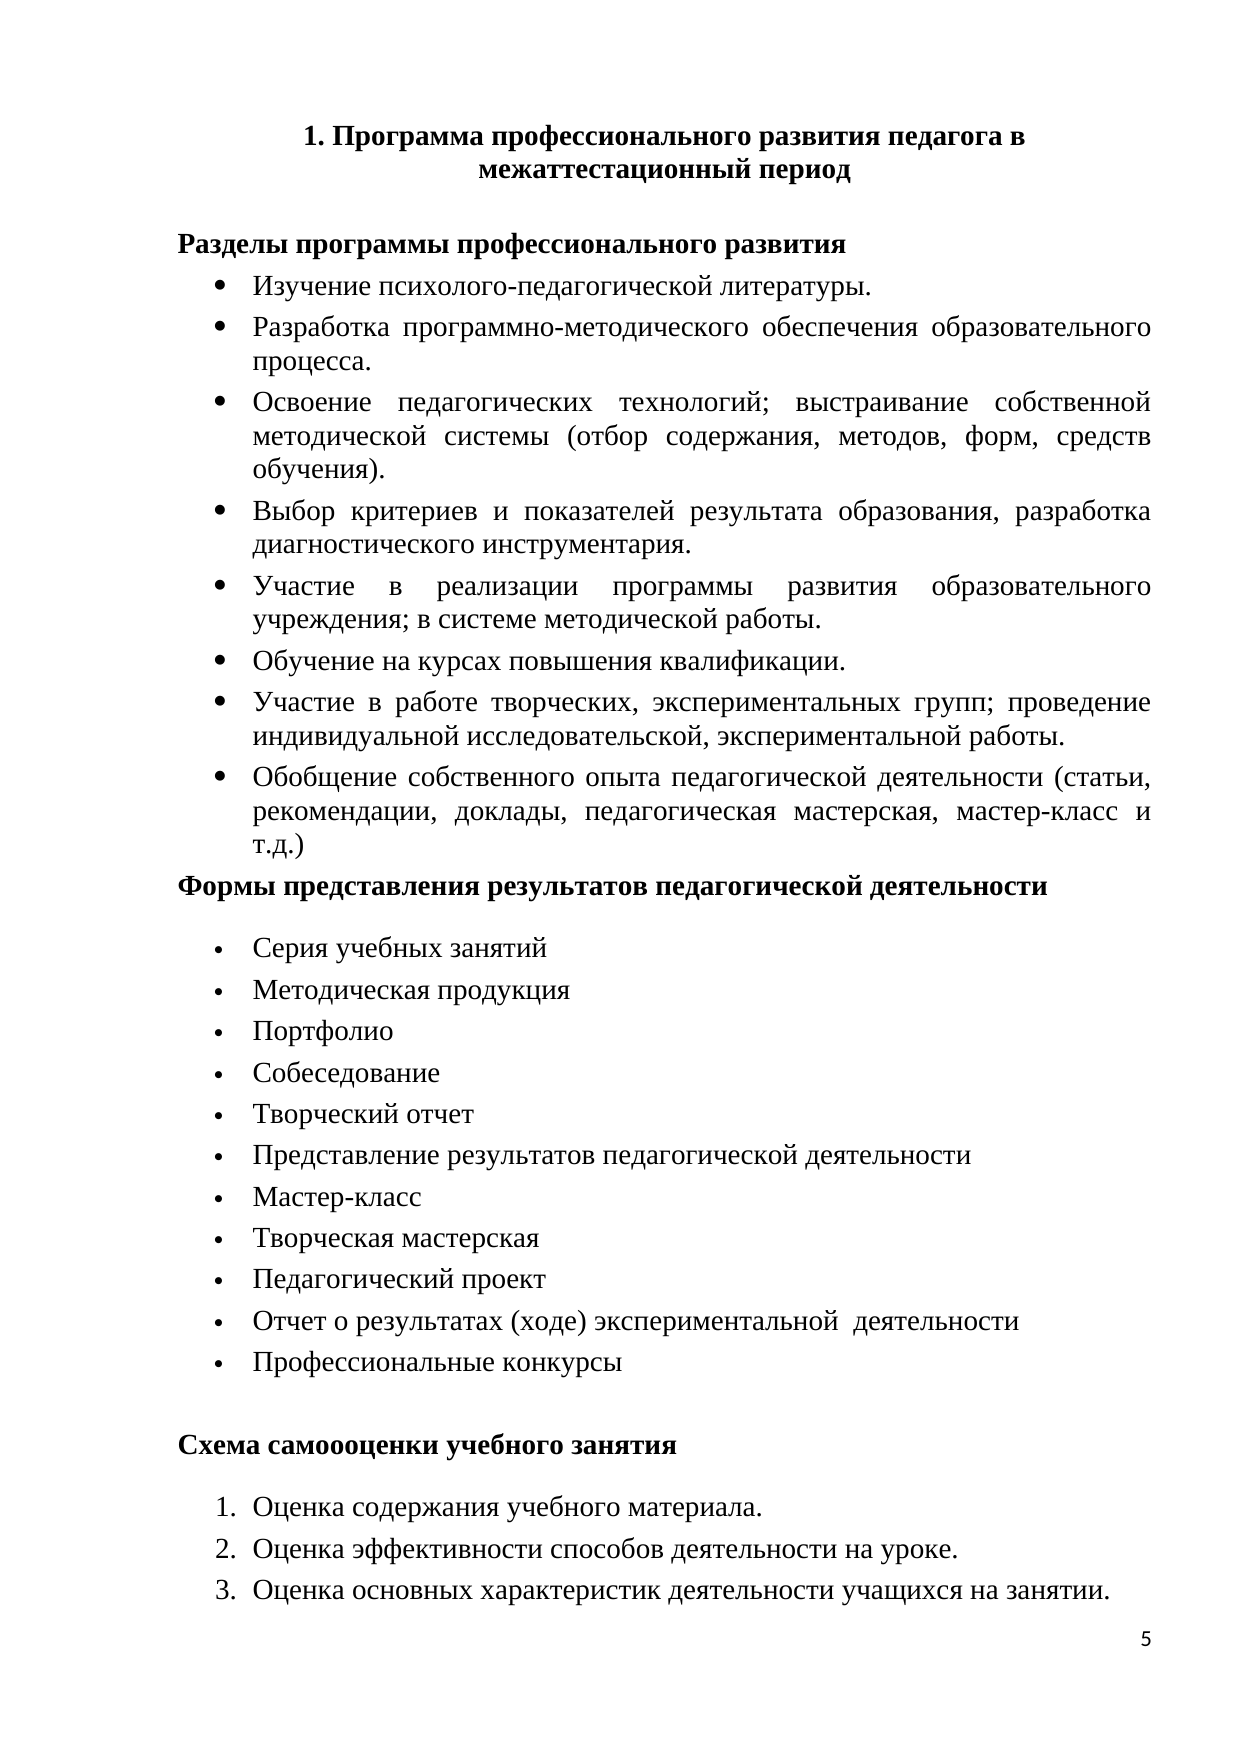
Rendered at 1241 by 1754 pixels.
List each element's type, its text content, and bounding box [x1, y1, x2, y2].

list Творческая мастерская [215, 1220, 1152, 1254]
list Оценка эффективности способов деятельности на уроке. [215, 1531, 1152, 1564]
text Формы представления результатов педагогической деятельности [177, 868, 1152, 901]
list Собеседование [215, 1055, 1152, 1088]
text Схема самоооценки учебного занятия [177, 1427, 1152, 1460]
list Серия учебных занятий [215, 931, 1152, 964]
list Участие в работе творческих, экспериментальных групп; проведение индивидуальной исследовательской, экспериментальной работы. [215, 684, 1152, 752]
list Участие в реализации программы развития образовательного учреждения; в системе методической работы. [215, 568, 1152, 635]
list Педагогический проект [215, 1261, 1152, 1295]
list Представление результатов педагогической деятельности [215, 1137, 1152, 1171]
list Разработка программно-методического обеспечения образовательного процесса. [215, 309, 1152, 377]
list Изучение психолого-педагогической литературы. [215, 268, 1152, 302]
list Методическая продукция [215, 972, 1152, 1006]
list Выбор критериев и показателей результата образования, разработка диагностического инструментария. [215, 493, 1152, 560]
text 1. Программа профессионального развития педагога в межаттестационный период [177, 118, 1152, 185]
list Оценка основных характеристик деятельности учащихся на занятии. [215, 1572, 1152, 1606]
text Разделы программы профессионального развития [177, 193, 1152, 260]
list Мастер-класс [215, 1179, 1152, 1212]
list Профессиональные конкурсы [215, 1344, 1152, 1378]
list Портфолио [215, 1013, 1152, 1047]
list Отчет о результатах (ходе) экспериментальной деятельности [215, 1303, 1152, 1336]
list Обучение на курсах повышения квалификации. [215, 643, 1152, 677]
list Обобщение собственного опыта педагогической деятельности (статьи, рекомендации, доклады, педагогическая мастерская, мастер-класс и т.д.) [215, 759, 1152, 860]
list Оценка содержания учебного материала. [215, 1489, 1152, 1523]
list Творческий отчет [215, 1096, 1152, 1129]
list Освоение педагогических технологий; выстраивание собственной методической системы (отбор содержания, методов, форм, средств обучения). [215, 384, 1152, 485]
